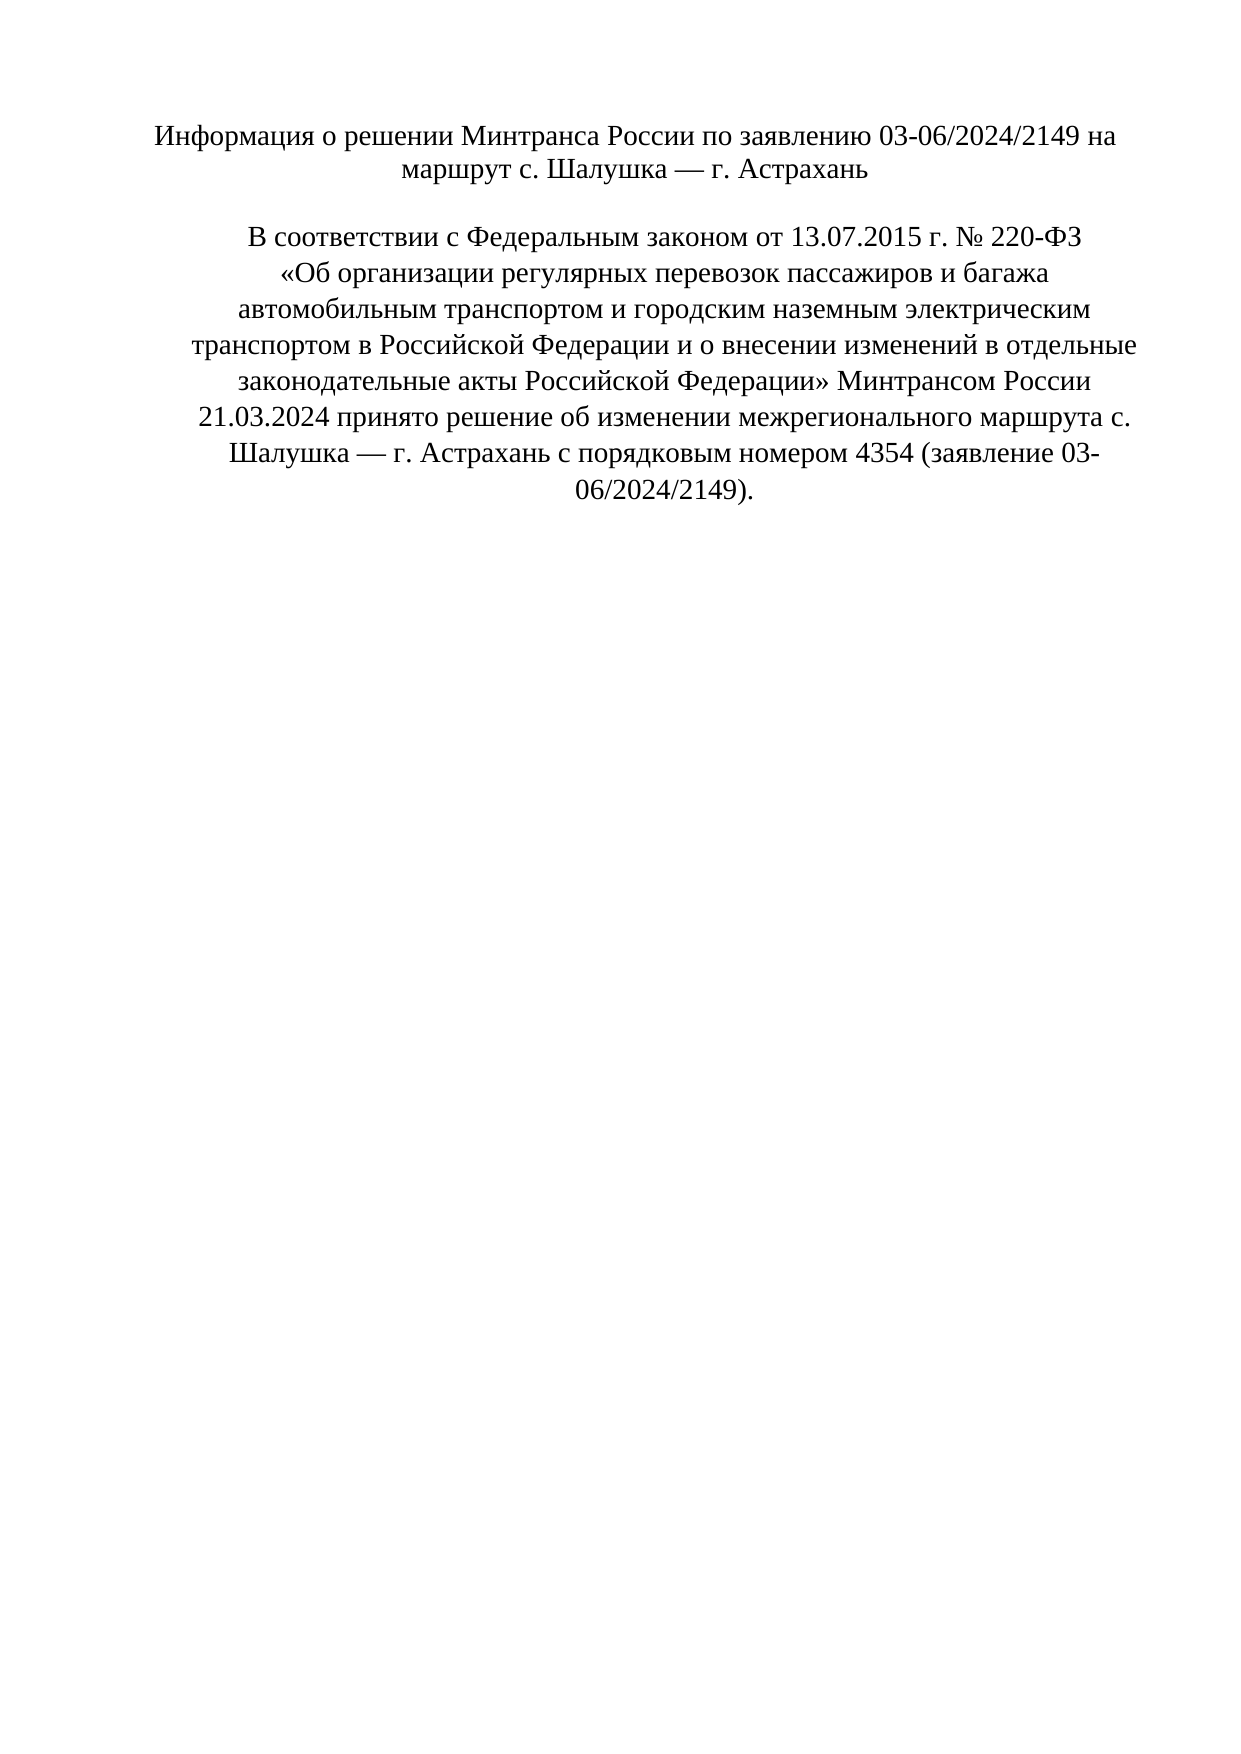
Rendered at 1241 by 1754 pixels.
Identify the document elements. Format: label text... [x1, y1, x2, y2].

text Информация о решении Минтранса России по заявлению 03-06/2024/2149 на маршрут с. Шалушка — г. Астрахань [118, 118, 1152, 185]
text В соответствии с Федеральным законом от 13.07.2015 г. № 220-ФЗ «Об организации регулярных перевозок пассажиров и багажа автомобильным транспортом и городским наземным электрическим транспортом в Российской Федерации и о внесении изменений в отдельные законодательные акты Российской Федерации» Минтрансом России 21.03.2024 принято решение об изменении межрегионального маршрута с. Шалушка — г. Астрахань с порядковым номером 4354 (заявление 03-06/2024/2149). [177, 219, 1152, 505]
